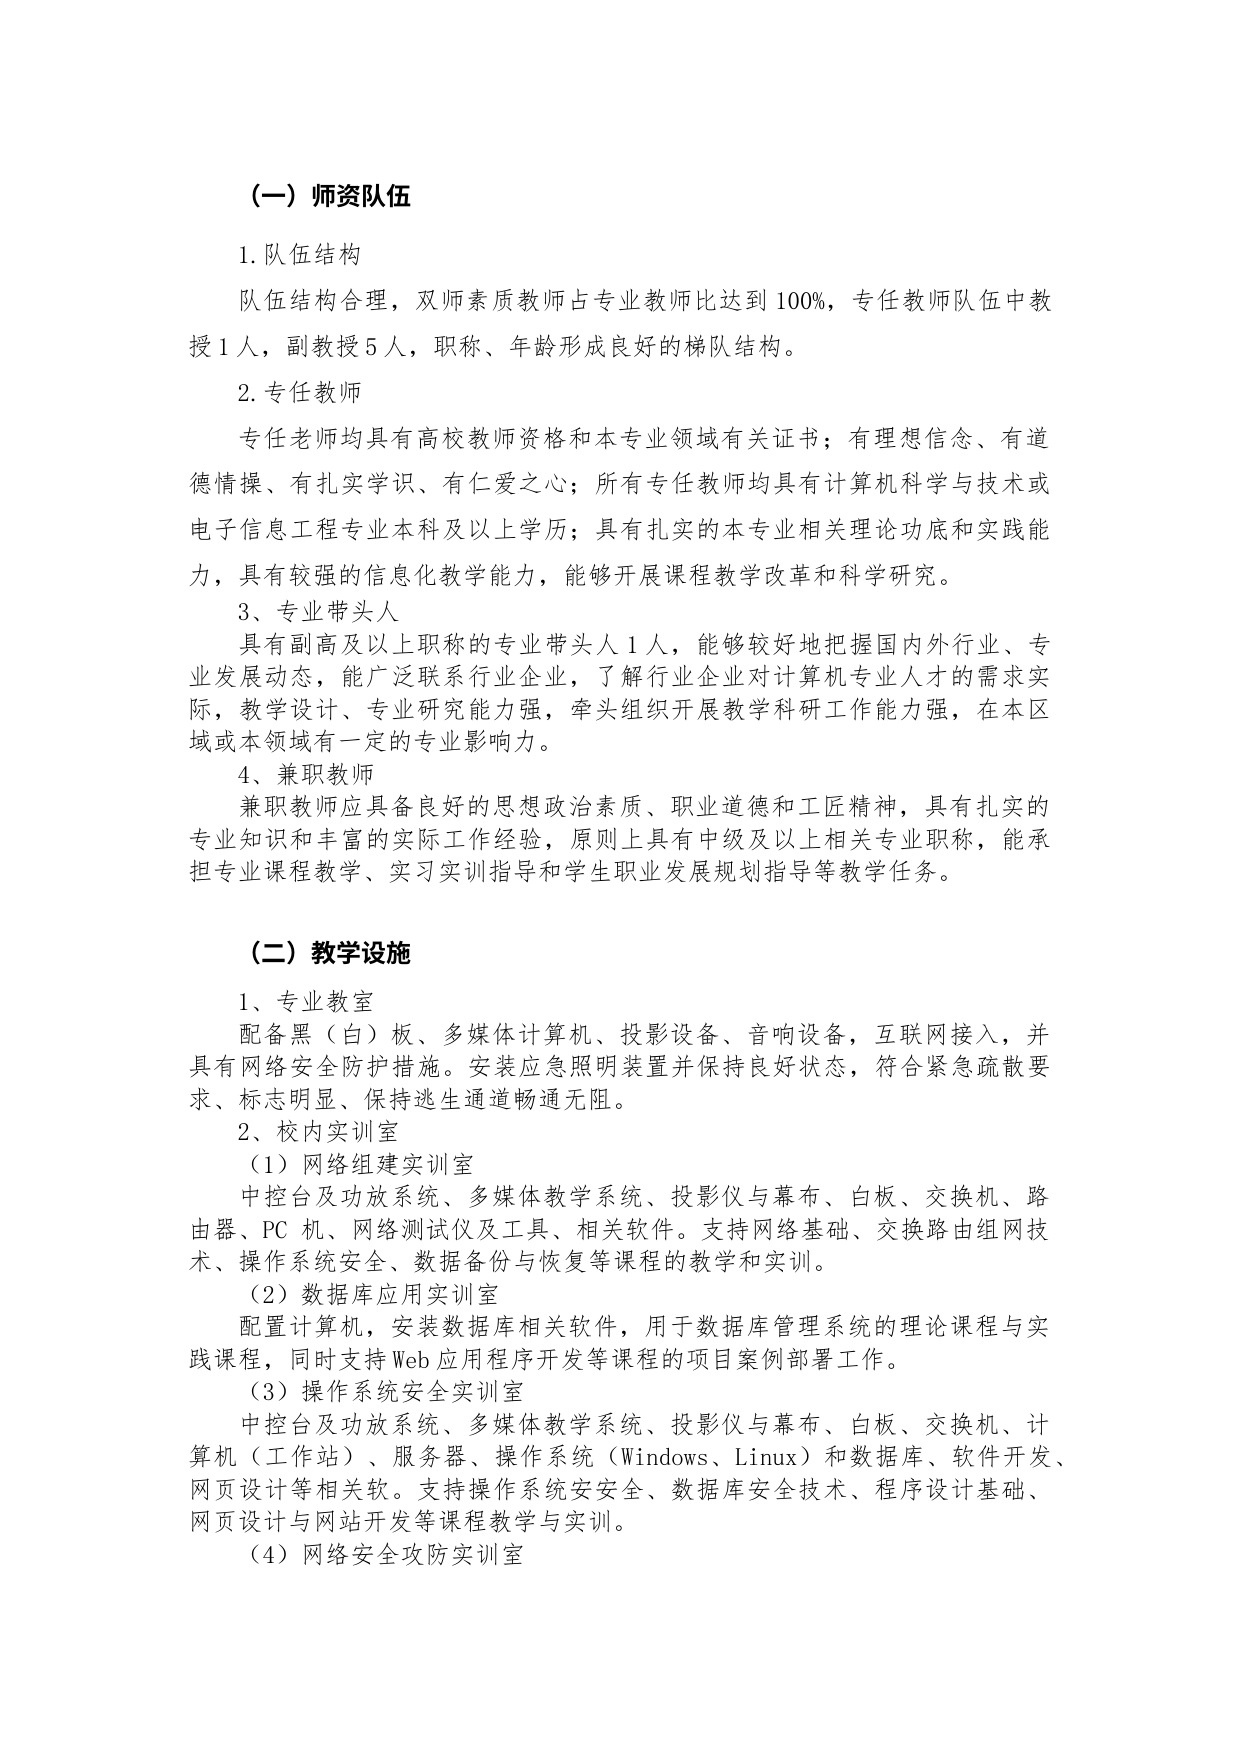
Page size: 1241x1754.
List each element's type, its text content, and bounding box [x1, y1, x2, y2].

text 4、兼职教师 [187, 756, 1053, 789]
text 专任老师均具有高校教师资格和本专业领域有关证书；有理想信念、有道德情操、有扎实学识、有仁爱之心；所有专任教师均具有计算机科学与技术或电子信息工程专业本科及以上学历；具有扎实的本专业相关理论功底和实践能力，具有较强的信息化教学能力，能够开展课程教学改革和科学研究。 [187, 410, 1053, 594]
text 2.专任教师 [187, 364, 1053, 410]
text （1）网络组建实训室 [187, 1146, 1053, 1179]
text 配备黑（白）板、多媒体计算机、投影设备、音响设备，互联网接入，并具有网络安全防护措施。安装应急照明装置并保持良好状态，符合紧急疏散要求、标志明显、保持逃生通道畅通无阻。 [187, 1016, 1053, 1114]
text 1、专业教室 [187, 984, 1053, 1016]
text 兼职教师应具备良好的思想政治素质、职业道德和工匠精神，具有扎实的专业知识和丰富的实际工作经验，原则上具有中级及以上相关专业职称，能承担专业课程教学、实习实训指导和学生职业发展规划指导等教学任务。 [187, 789, 1053, 886]
text 配置计算机，安装数据库相关软件，用于数据库管理系统的理论课程与实践课程，同时支持Web应用程序开发等课程的项目案例部署工作。 [187, 1309, 1053, 1374]
text （一）师资队伍 [187, 162, 1053, 227]
text （2）数据库应用实训室 [187, 1276, 1053, 1309]
text 中控台及功放系统、多媒体教学系统、投影仪与幕布、白板、交换机、计算机（工作站）、服务器、操作系统（Windows、Linux）和数据库、软件开发、网页设计等相关软。支持操作系统安安全、数据库安全技术、程序设计基础、网页设计与网站开发等课程教学与实训。 [187, 1406, 1053, 1536]
text 1.队伍结构 [187, 227, 1053, 273]
text 3、专业带头人 [187, 594, 1053, 626]
text 队伍结构合理，双师素质教师占专业教师比达到100%，专任教师队伍中教授1人，副教授5人，职称、年龄形成良好的梯队结构。 [187, 273, 1053, 364]
text （4）网络安全攻防实训室 [187, 1536, 1053, 1569]
text （二）教学设施 [187, 919, 1053, 984]
text 中控台及功放系统、多媒体教学系统、投影仪与幕布、白板、交换机、路由器、PC 机、网络测试仪及工具、相关软件。支持网络基础、交换路由组网技术、操作系统安全、数据备份与恢复等课程的教学和实训。 [187, 1179, 1053, 1276]
text 具有副高及以上职称的专业带头人1人，能够较好地把握国内外行业、专业发展动态，能广泛联系行业企业，了解行业企业对计算机专业人才的需求实际，教学设计、专业研究能力强，牵头组织开展教学科研工作能力强，在本区域或本领域有一定的专业影响力。 [187, 626, 1053, 756]
text （3）操作系统安全实训室 [187, 1374, 1053, 1406]
text 2、校内实训室 [187, 1114, 1053, 1146]
